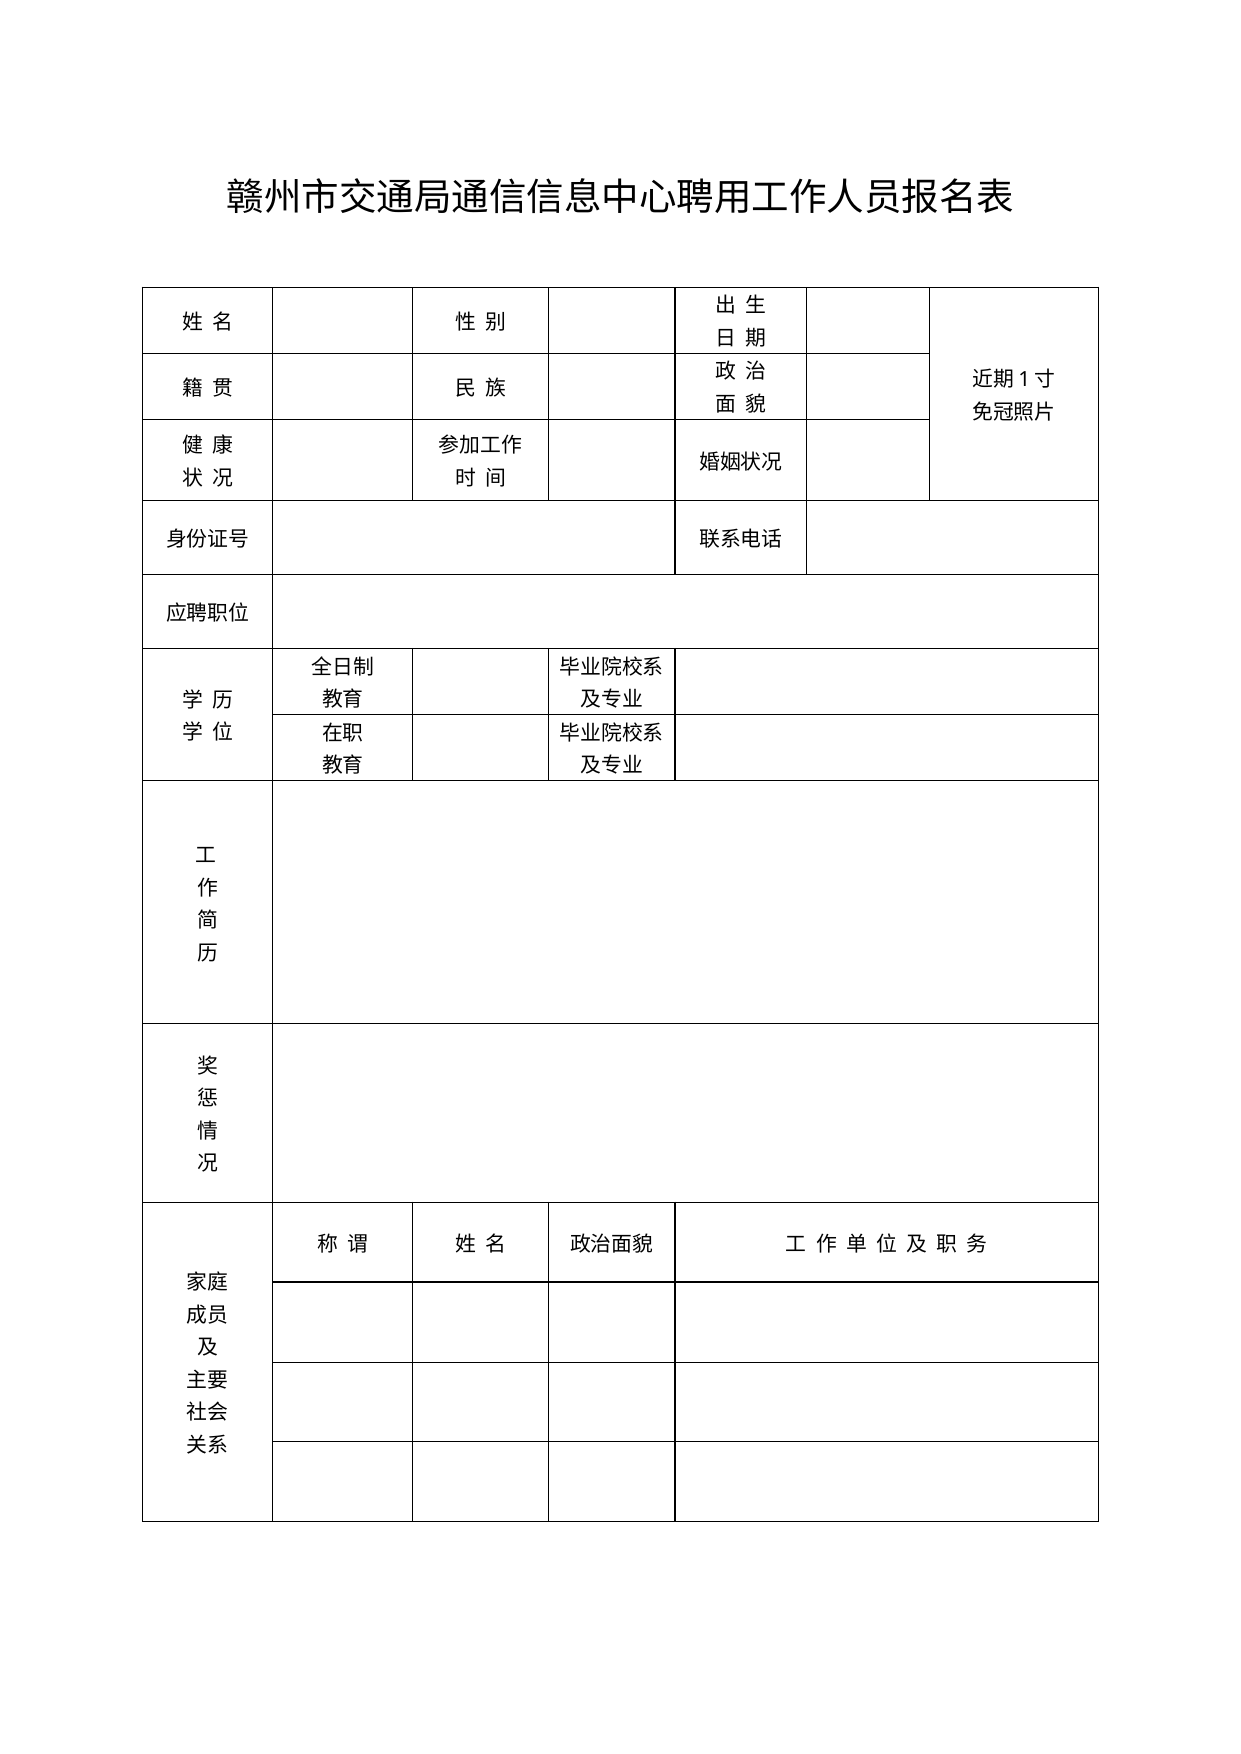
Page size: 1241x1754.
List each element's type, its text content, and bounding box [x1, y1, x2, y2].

table_header [549, 288, 674, 353]
table_header 性 别 [413, 288, 548, 353]
table_cell 称 谓 [273, 1203, 412, 1281]
table_cell 毕业院校系及专业 [549, 715, 674, 780]
table_cell 婚姻状况 [676, 420, 806, 500]
table_cell [413, 649, 548, 714]
table_header [273, 288, 412, 353]
table_cell [676, 649, 1098, 714]
table_cell [676, 1283, 1098, 1362]
table_cell [273, 575, 1098, 648]
table_cell 姓 名 [413, 1203, 548, 1281]
table_cell 毕业院校系及专业 [549, 649, 674, 714]
table_cell 健 康 状 况 [143, 420, 272, 500]
table_cell [413, 1363, 548, 1441]
table_cell 工 作 单 位 及 职 务 [676, 1203, 1098, 1281]
table_cell [549, 1363, 674, 1441]
table_cell [676, 715, 1098, 780]
table_cell 工 作 简 历 [143, 781, 272, 1023]
table_header 近期1寸 免冠照片 [930, 288, 1098, 500]
table_cell 应聘职位 [143, 575, 272, 648]
table_cell [676, 1442, 1098, 1521]
table_cell 民 族 [413, 354, 548, 419]
table_cell 政治面貌 [549, 1203, 674, 1281]
table_cell [549, 420, 674, 500]
table_cell 家庭 成员 及 主要 社会 关系 [143, 1203, 272, 1521]
table_cell 学 历 学 位 [143, 649, 272, 780]
table_cell 身份证号 [143, 501, 272, 574]
table_cell [273, 1024, 1098, 1202]
table_header 出 生 日 期 [676, 288, 806, 353]
table_cell 政 治 面 貌 [676, 354, 806, 419]
table_cell [273, 1283, 412, 1362]
table_cell [549, 1283, 674, 1362]
table_cell 全日制 教育 [273, 649, 412, 714]
table_cell 在职 教育 [273, 715, 412, 780]
table_cell 联系电话 [676, 501, 806, 574]
table_cell [413, 1442, 548, 1521]
table_cell [807, 420, 929, 500]
table_cell [676, 1363, 1098, 1441]
table_cell [273, 501, 674, 574]
table_cell [273, 354, 412, 419]
table_cell 籍 贯 [143, 354, 272, 419]
table_header 姓 名 [143, 288, 272, 353]
table_header [807, 288, 929, 353]
table_cell [413, 715, 548, 780]
table_cell [807, 354, 929, 419]
table_cell 奖 惩 情 况 [143, 1024, 272, 1202]
table_cell [273, 781, 1098, 1023]
table_cell [413, 1283, 548, 1362]
table_cell [807, 501, 1098, 574]
table_cell [273, 420, 412, 500]
table_cell [273, 1363, 412, 1441]
table_cell [549, 1442, 674, 1521]
table_cell [549, 354, 674, 419]
text 赣州市交通局通信信息中心聘用工作人员报名表 [187, 162, 1053, 227]
table_cell [273, 1442, 412, 1521]
table_cell 参加工作 时 间 [413, 420, 548, 500]
